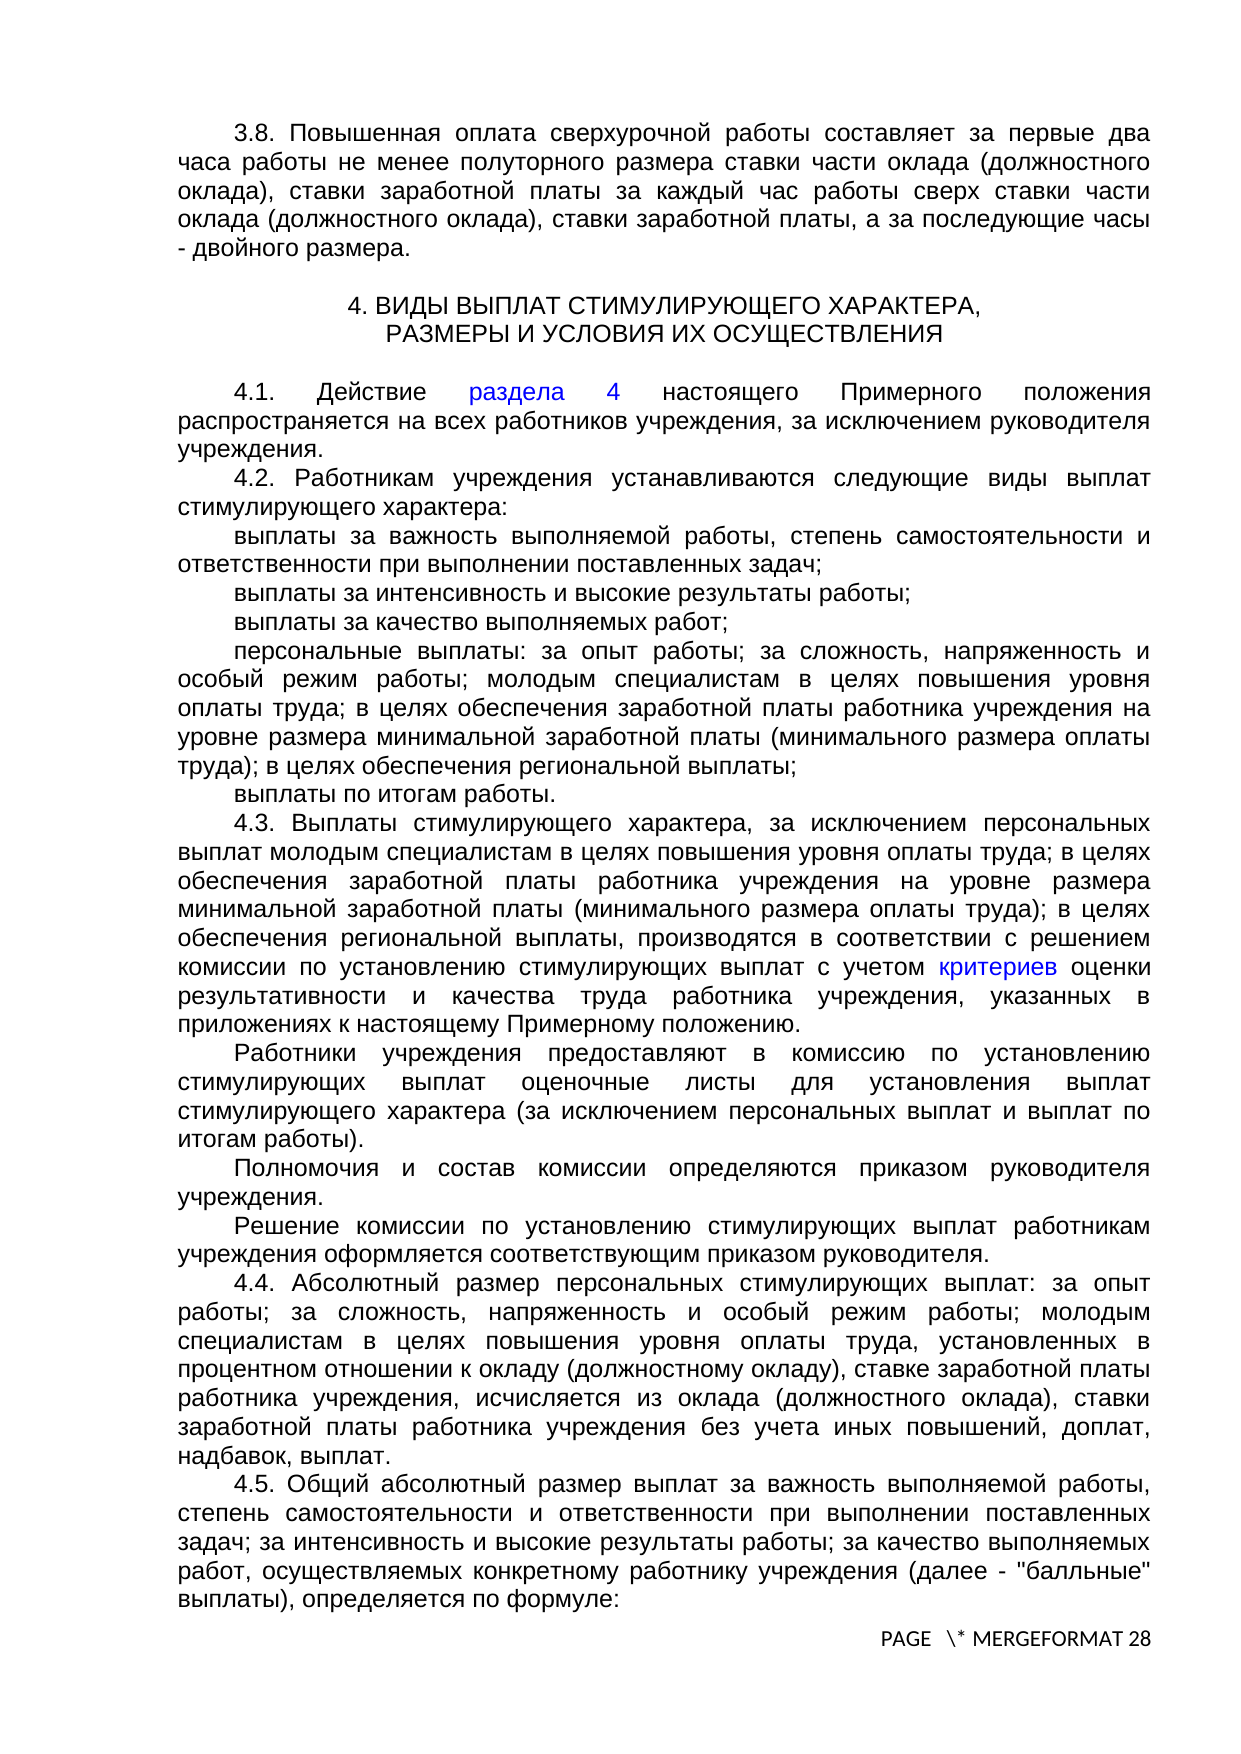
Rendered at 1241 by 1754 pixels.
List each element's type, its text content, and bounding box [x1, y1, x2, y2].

text РАЗМЕРЫ И УСЛОВИЯ ИХ ОСУЩЕСТВЛЕНИЯ [177, 319, 1152, 348]
text Работники учреждения предоставляют в комиссию по установлению стимулирующих выплат оценочные листы для установления выплат стимулирующего характера (за исключением персональных выплат и выплат по итогам работы). [177, 1038, 1152, 1153]
text 4.3. Выплаты стимулирующего характера, за исключением персональных выплат молодым специалистам в целях повышения уровня оплаты труда; в целях обеспечения заработной платы работника учреждения на уровне размера минимальной заработной платы (минимального размера оплаты труда); в целях обеспечения региональной выплаты, производятся в соответствии с решением комиссии по установлению стимулирующих выплат с учетом критериев оценки результативности и качества труда работника учреждения, указанных в приложениях к настоящему Примерному положению. [177, 808, 1152, 1038]
text 4.1. Действие раздела 4 настоящего Примерного положения распространяется на всех работников учреждения, за исключением руководителя учреждения. [177, 377, 1152, 463]
text выплаты за важность выполняемой работы, степень самостоятельности и ответственности при выполнении поставленных задач; [177, 521, 1152, 578]
text Решение комиссии по установлению стимулирующих выплат работникам учреждения оформляется соответствующим приказом руководителя. [177, 1211, 1152, 1268]
text 4. ВИДЫ ВЫПЛАТ СТИМУЛИРУЮЩЕГО ХАРАКТЕРА, [177, 291, 1152, 319]
text 4.5. Общий абсолютный размер выплат за важность выполняемой работы, степень самостоятельности и ответственности при выполнении поставленных задач; за интенсивность и высокие результаты работы; за качество выполняемых работ, осуществляемых конкретному работнику учреждения (далее - "балльные" выплаты), определяется по формуле: [177, 1469, 1152, 1613]
text 4.4. Абсолютный размер персональных стимулирующих выплат: за опыт работы; за сложность, напряженность и особый режим работы; молодым специалистам в целях повышения уровня оплаты труда, установленных в процентном отношении к окладу (должностному окладу), ставке заработной платы работника учреждения, исчисляется из оклада (должностного оклада), ставки заработной платы работника учреждения без учета иных повышений, доплат, надбавок, выплат. [177, 1268, 1152, 1469]
text выплаты по итогам работы. [177, 779, 1152, 808]
text 4.2. Работникам учреждения устанавливаются следующие виды выплат стимулирующего характера: [177, 463, 1152, 521]
text выплаты за интенсивность и высокие результаты работы; [177, 578, 1152, 607]
text персональные выплаты: за опыт работы; за сложность, напряженность и особый режим работы; молодым специалистам в целях повышения уровня оплаты труда; в целях обеспечения заработной платы работника учреждения на уровне размера минимальной заработной платы (минимального размера оплаты труда); в целях обеспечения региональной выплаты; [177, 636, 1152, 779]
text Полномочия и состав комиссии определяются приказом руководителя учреждения. [177, 1153, 1152, 1211]
text 3.8. Повышенная оплата сверхурочной работы составляет за первые два часа работы не менее полуторного размера ставки части оклада (должностного оклада), ставки заработной платы за каждый час работы сверх ставки части оклада (должностного оклада), ставки заработной платы, а за последующие часы - двойного размера. [177, 118, 1152, 262]
text выплаты за качество выполняемых работ; [177, 607, 1152, 636]
